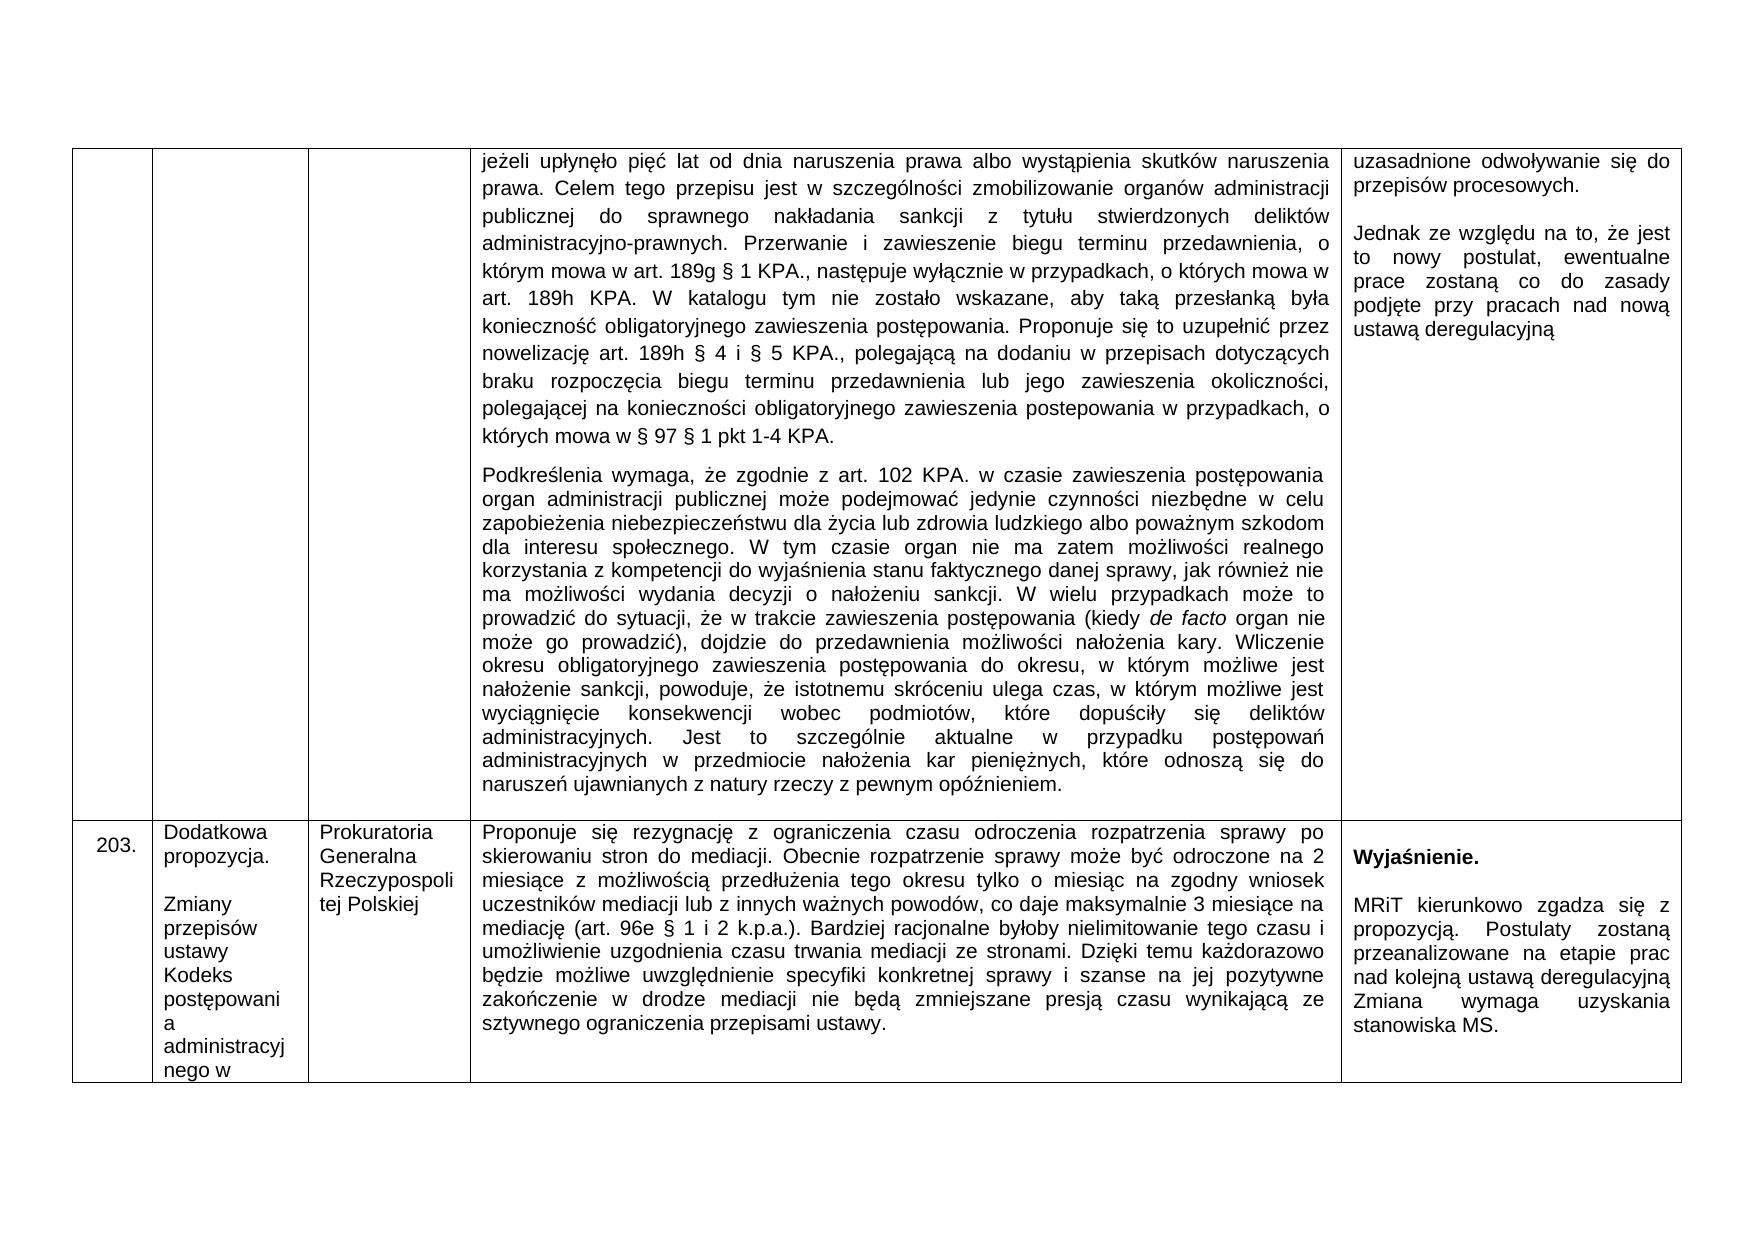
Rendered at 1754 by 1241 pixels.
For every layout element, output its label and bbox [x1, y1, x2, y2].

table_cell [471, 149, 1341, 820]
table_cell [1342, 821, 1681, 1082]
table_cell [309, 149, 470, 820]
table_cell [1342, 149, 1681, 820]
table_cell [309, 821, 470, 1082]
table_cell [153, 821, 308, 1082]
table_cell [471, 821, 1341, 1082]
table_cell [153, 149, 308, 820]
table_cell [73, 149, 152, 820]
table_cell [73, 821, 152, 1082]
